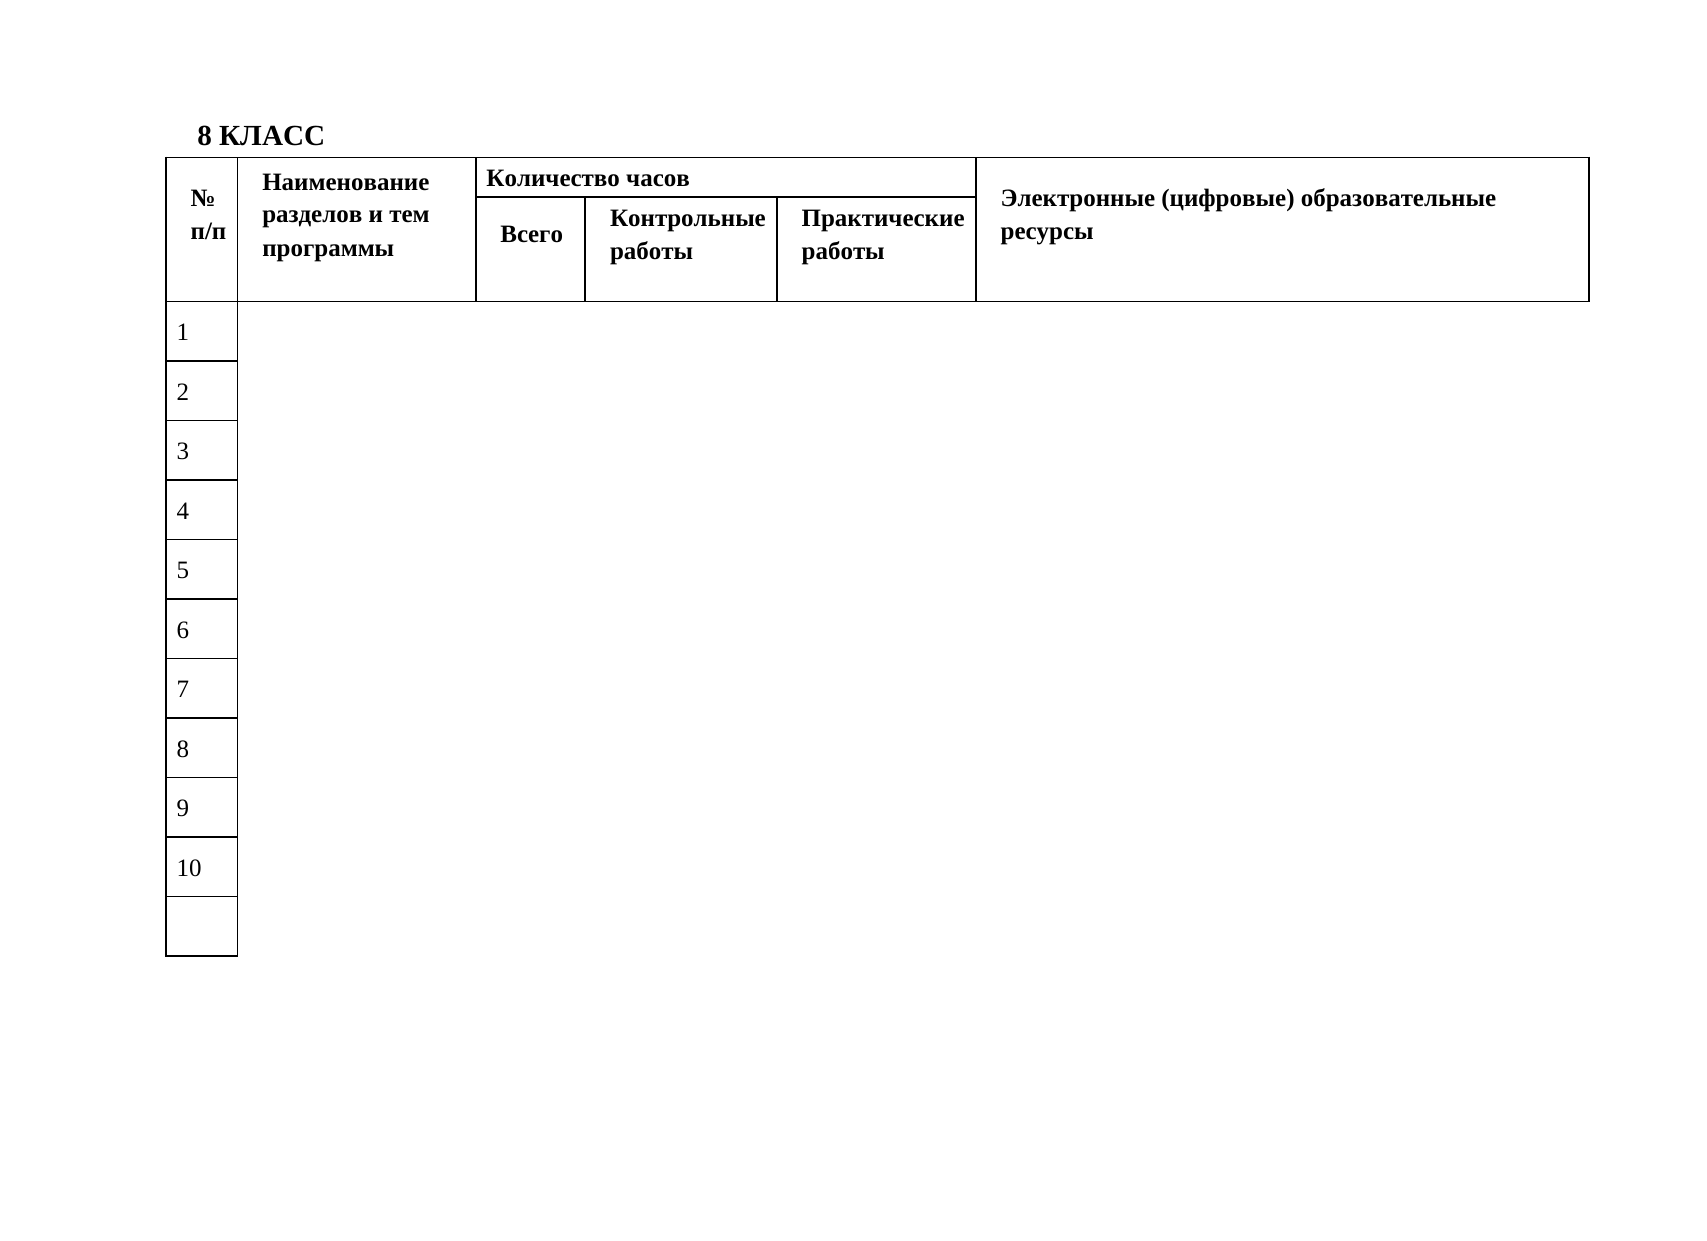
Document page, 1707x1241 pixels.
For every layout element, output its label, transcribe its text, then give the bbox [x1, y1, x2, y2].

table_cell Практические работы [778, 198, 975, 301]
text 8 КЛАСС [190, 118, 1618, 152]
table_cell 9 [167, 778, 237, 836]
table_cell 2 [167, 362, 237, 420]
table_cell 7 [167, 659, 237, 717]
table_header Наименование разделов и тем программы [238, 158, 475, 301]
table_cell [167, 897, 237, 955]
table_cell Всего [477, 198, 584, 301]
table_cell 10 [167, 838, 237, 896]
table_cell 1 [167, 302, 237, 360]
table_cell 5 [167, 540, 237, 598]
table_cell 8 [167, 719, 237, 777]
table_cell 4 [167, 481, 237, 539]
table_header Электронные (цифровые) образовательные ресурсы [977, 158, 1588, 301]
table_cell Контрольные работы [586, 198, 776, 301]
table_header Количество часов [477, 158, 975, 196]
table_cell 6 [167, 600, 237, 658]
table_header № п/п [167, 158, 237, 301]
table_cell 3 [167, 421, 237, 479]
